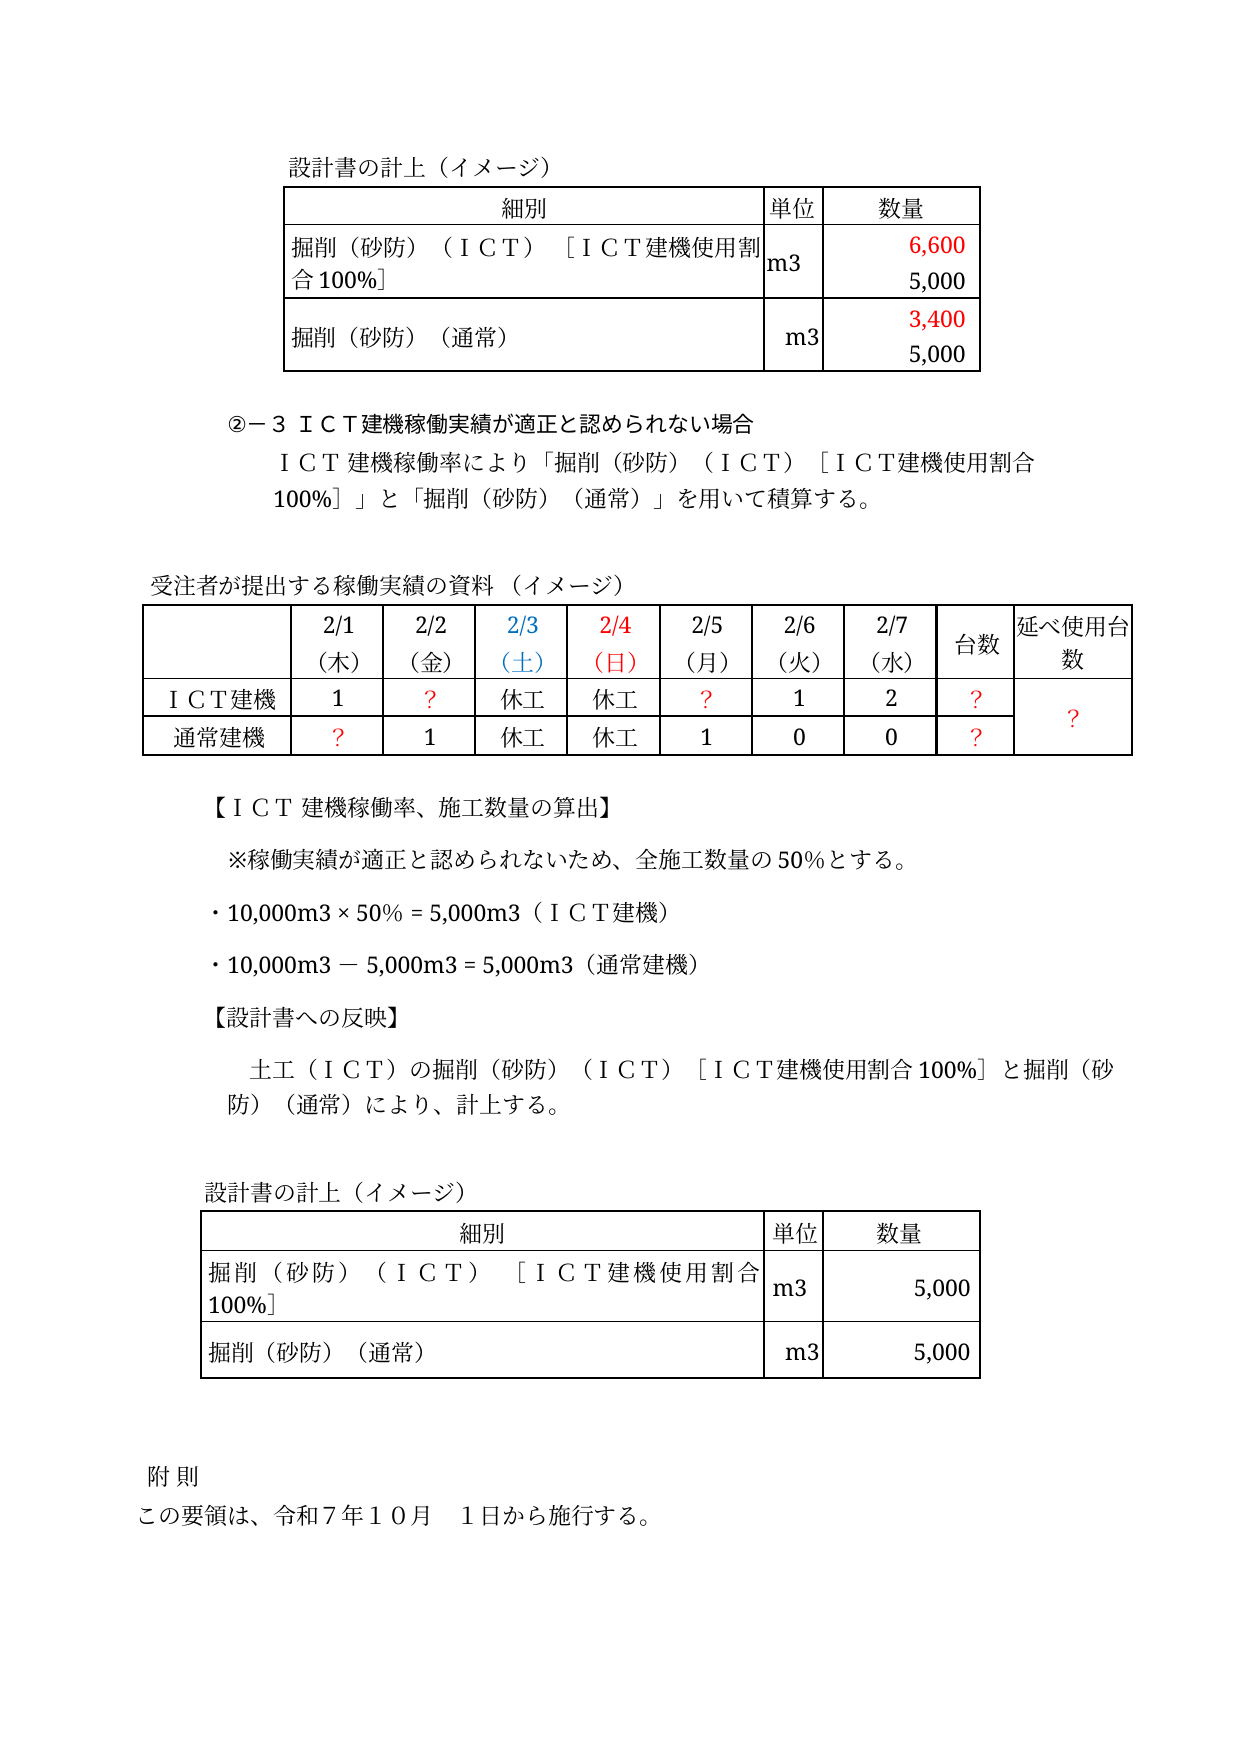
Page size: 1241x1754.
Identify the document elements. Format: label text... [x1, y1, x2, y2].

subtitle ②－３ ＩＣＴ建機稼働実績が適正と認められない場合 [227, 407, 1128, 438]
table_cell ？ [1015, 679, 1131, 753]
table_cell m3 [765, 1322, 822, 1377]
table_cell 通常建機 [144, 717, 290, 753]
table_cell 0 [845, 717, 935, 753]
table_header 2/2 （金） [384, 606, 474, 678]
table_cell m3 [765, 1251, 822, 1321]
table_header 2/7 （水） [845, 606, 935, 678]
table_cell 休工 [476, 679, 566, 715]
table_cell 1 [292, 679, 382, 715]
table_cell 3,400 5,000 [824, 299, 979, 370]
table_cell 1 [384, 717, 474, 753]
table_header 細別 [202, 1212, 763, 1249]
text ※稼働実績が適正と認められないため、全施工数量の50％とする。 [228, 842, 1115, 876]
table_cell ？ [938, 679, 1013, 715]
text 受注者が提出する稼働実績の資料 （イメージ） [150, 568, 1115, 601]
table_cell 掘削（砂防）（通常） [202, 1322, 763, 1377]
text 附 則 [148, 1459, 1128, 1492]
table_header 数量 [824, 1212, 979, 1249]
table_header 単位 [765, 1212, 822, 1249]
table_cell 休工 [568, 717, 659, 753]
table_header 数量 [824, 188, 979, 224]
text ＩＣＴ 建機稼働率により「掘削（砂防）（ＩＣＴ）［ＩＣＴ建機使用割合100%］」と「掘削（砂防）（通常）」を用いて積算する。 [273, 445, 1115, 514]
table_cell ？ [384, 679, 474, 715]
table_cell ？ [938, 717, 1013, 753]
text 設計書の計上（イメージ） [289, 150, 1115, 183]
table_cell 休工 [568, 679, 659, 715]
text 【ＩＣＴ 建機稼働率、施工数量の算出】 [204, 790, 1115, 823]
table_cell 休工 [476, 717, 566, 753]
table_cell 0 [753, 717, 843, 753]
table_header [144, 606, 290, 678]
table_header 延べ使用台数 [1015, 606, 1131, 678]
text 土工（ＩＣＴ）の掘削（砂防）（ＩＣＴ）［ＩＣＴ建機使用割合100%］と掘削（砂防）（通常）により、計上する。 [227, 1052, 1115, 1121]
table_header 2/4 （日） [568, 606, 659, 678]
table_cell 掘削（砂防）（通常） [285, 299, 763, 370]
table_cell m3 [765, 299, 822, 370]
table_header 単位 [765, 188, 822, 224]
table_cell 6,600 5,000 [824, 225, 979, 297]
table_cell 5,000 [824, 1322, 979, 1377]
table_cell 掘削（砂防）（ＩＣＴ） ［ＩＣＴ建機使用割合100%］ [285, 225, 763, 297]
table_cell 1 [661, 717, 751, 753]
table_cell 掘削（砂防）（ＩＣＴ） ［ＩＣＴ建機使用割合100%］ [202, 1251, 763, 1321]
table_cell m3 [765, 225, 822, 297]
table_header 細別 [285, 188, 763, 224]
text 設計書の計上（イメージ） [112, 1174, 1115, 1207]
table_cell 5,000 [824, 1251, 979, 1321]
subtitle ・10,000m3 × 50％ = 5,000m3（ＩＣＴ建機） [204, 895, 1128, 928]
table_header 2/6 （火） [753, 606, 843, 678]
table_header 2/5 （月） [661, 606, 751, 678]
text 【設計書への反映】 [204, 1000, 1115, 1033]
table_header 2/1 （木） [292, 606, 382, 678]
table_header 台数 [938, 606, 1013, 678]
table_header 2/3 （土） [476, 606, 566, 678]
table_cell 1 [753, 679, 843, 715]
table_cell ＩＣＴ建機 [144, 679, 290, 715]
table_cell 2 [845, 679, 935, 715]
table_cell ？ [661, 679, 751, 715]
table_cell ？ [292, 717, 382, 753]
text この要領は、令和７年１０月 １日から施行する。 [112, 1498, 1128, 1531]
subtitle ・10,000m3 － 5,000m3 = 5,000m3（通常建機） [204, 947, 1128, 980]
